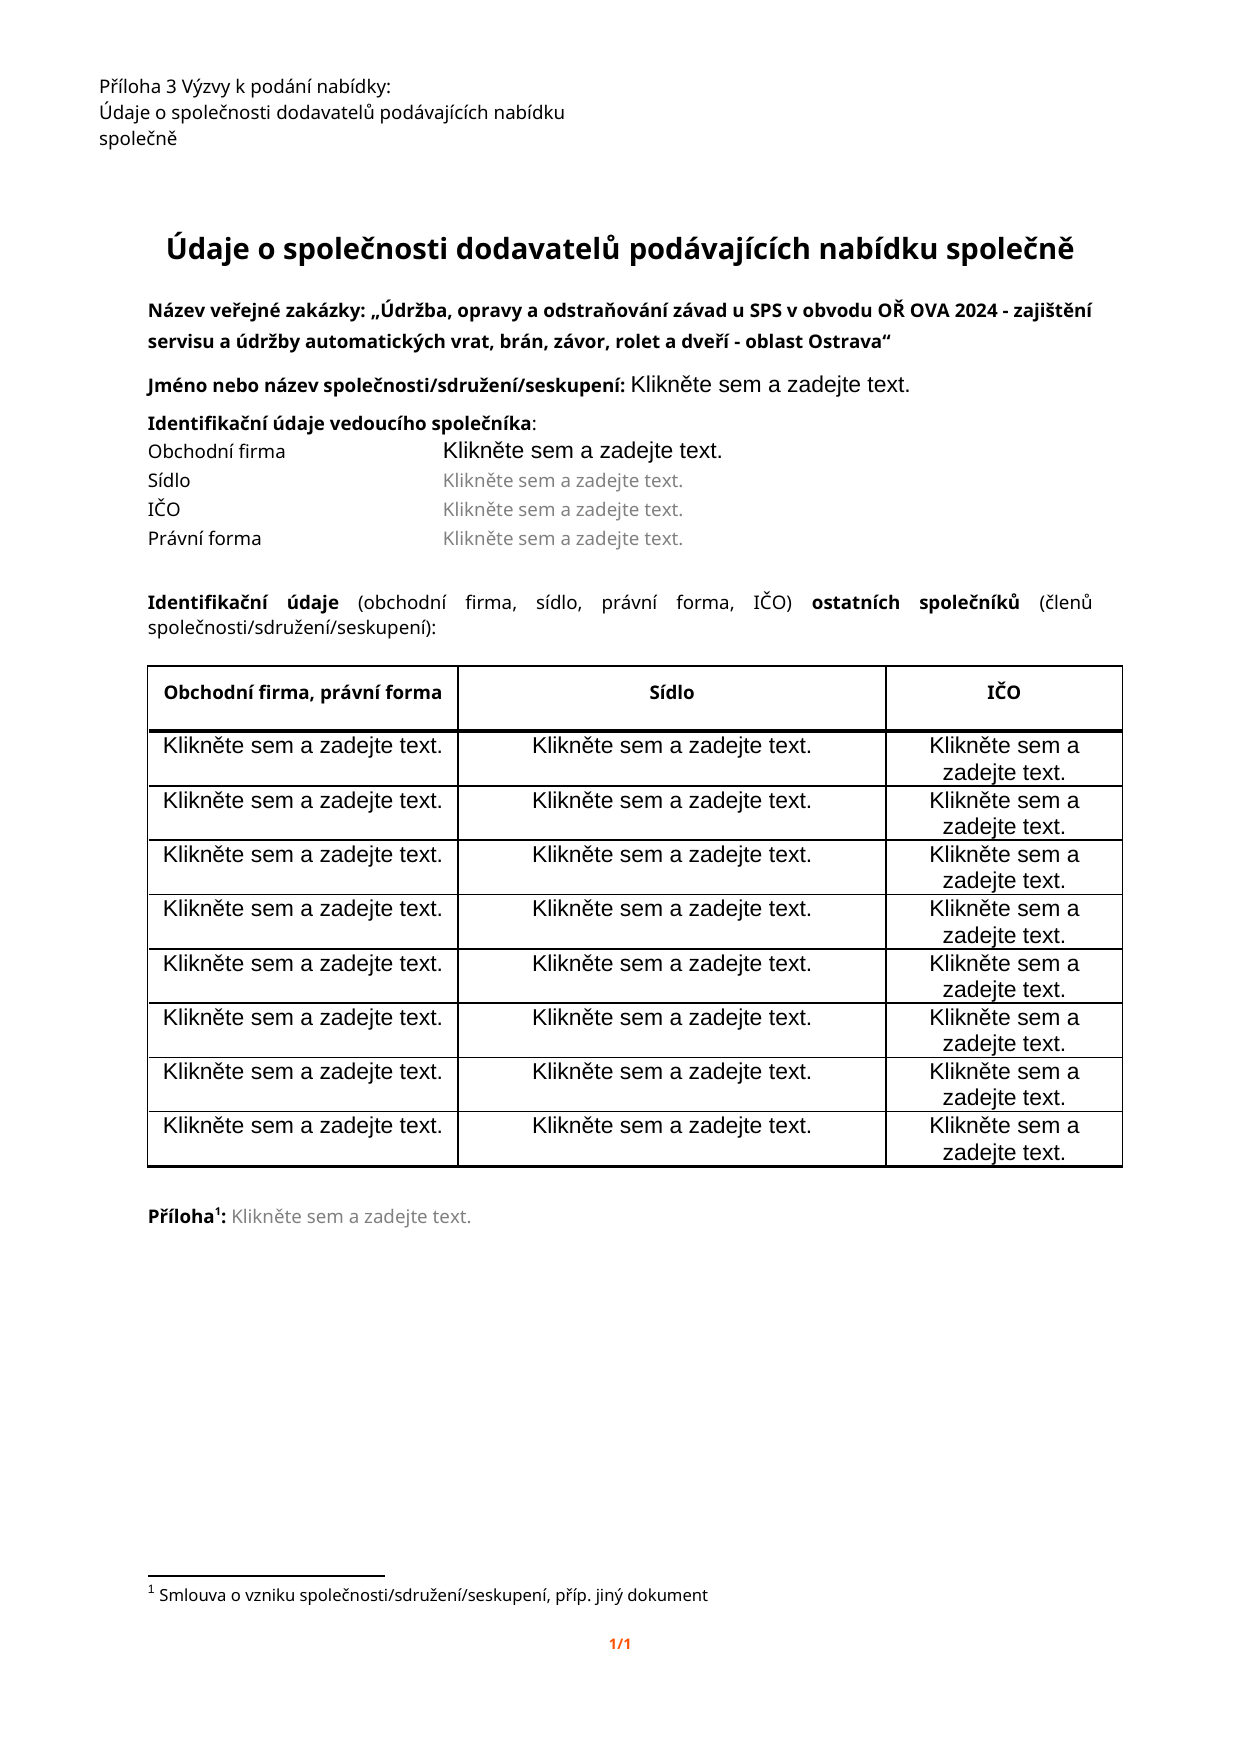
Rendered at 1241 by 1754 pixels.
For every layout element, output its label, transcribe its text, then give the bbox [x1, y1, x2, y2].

text Identifikační údaje (obchodní firma, sídlo, právní forma, IČO) ostatních společníků (členů společnosti/sdružení/seskupení): [148, 590, 1093, 640]
table_header Sídlo [459, 667, 885, 729]
text Právní forma [148, 523, 1093, 552]
table_header IČO [887, 667, 1122, 729]
text IČO [148, 494, 1093, 523]
title Údaje o společnosti dodavatelů podávajících nabídku společně [148, 228, 1093, 268]
text Obchodní firma [148, 436, 1093, 465]
text Jméno nebo název společnosti/sdružení/seskupení: [148, 367, 1093, 398]
text Název veřejné zakázky: „Údržba, opravy a odstraňování závad u SPS v obvodu OŘ OVA 2024 - zajištění servisu a údržby automatických vrat, brán, závor, rolet a dveří - oblast Ostrava“ [148, 293, 1093, 355]
text Příloha: [148, 1203, 1093, 1228]
text Sídlo [148, 465, 1093, 494]
table_header Obchodní firma, právní forma [148, 667, 457, 729]
text Identifikační údaje vedoucího společníka: [148, 411, 1093, 436]
